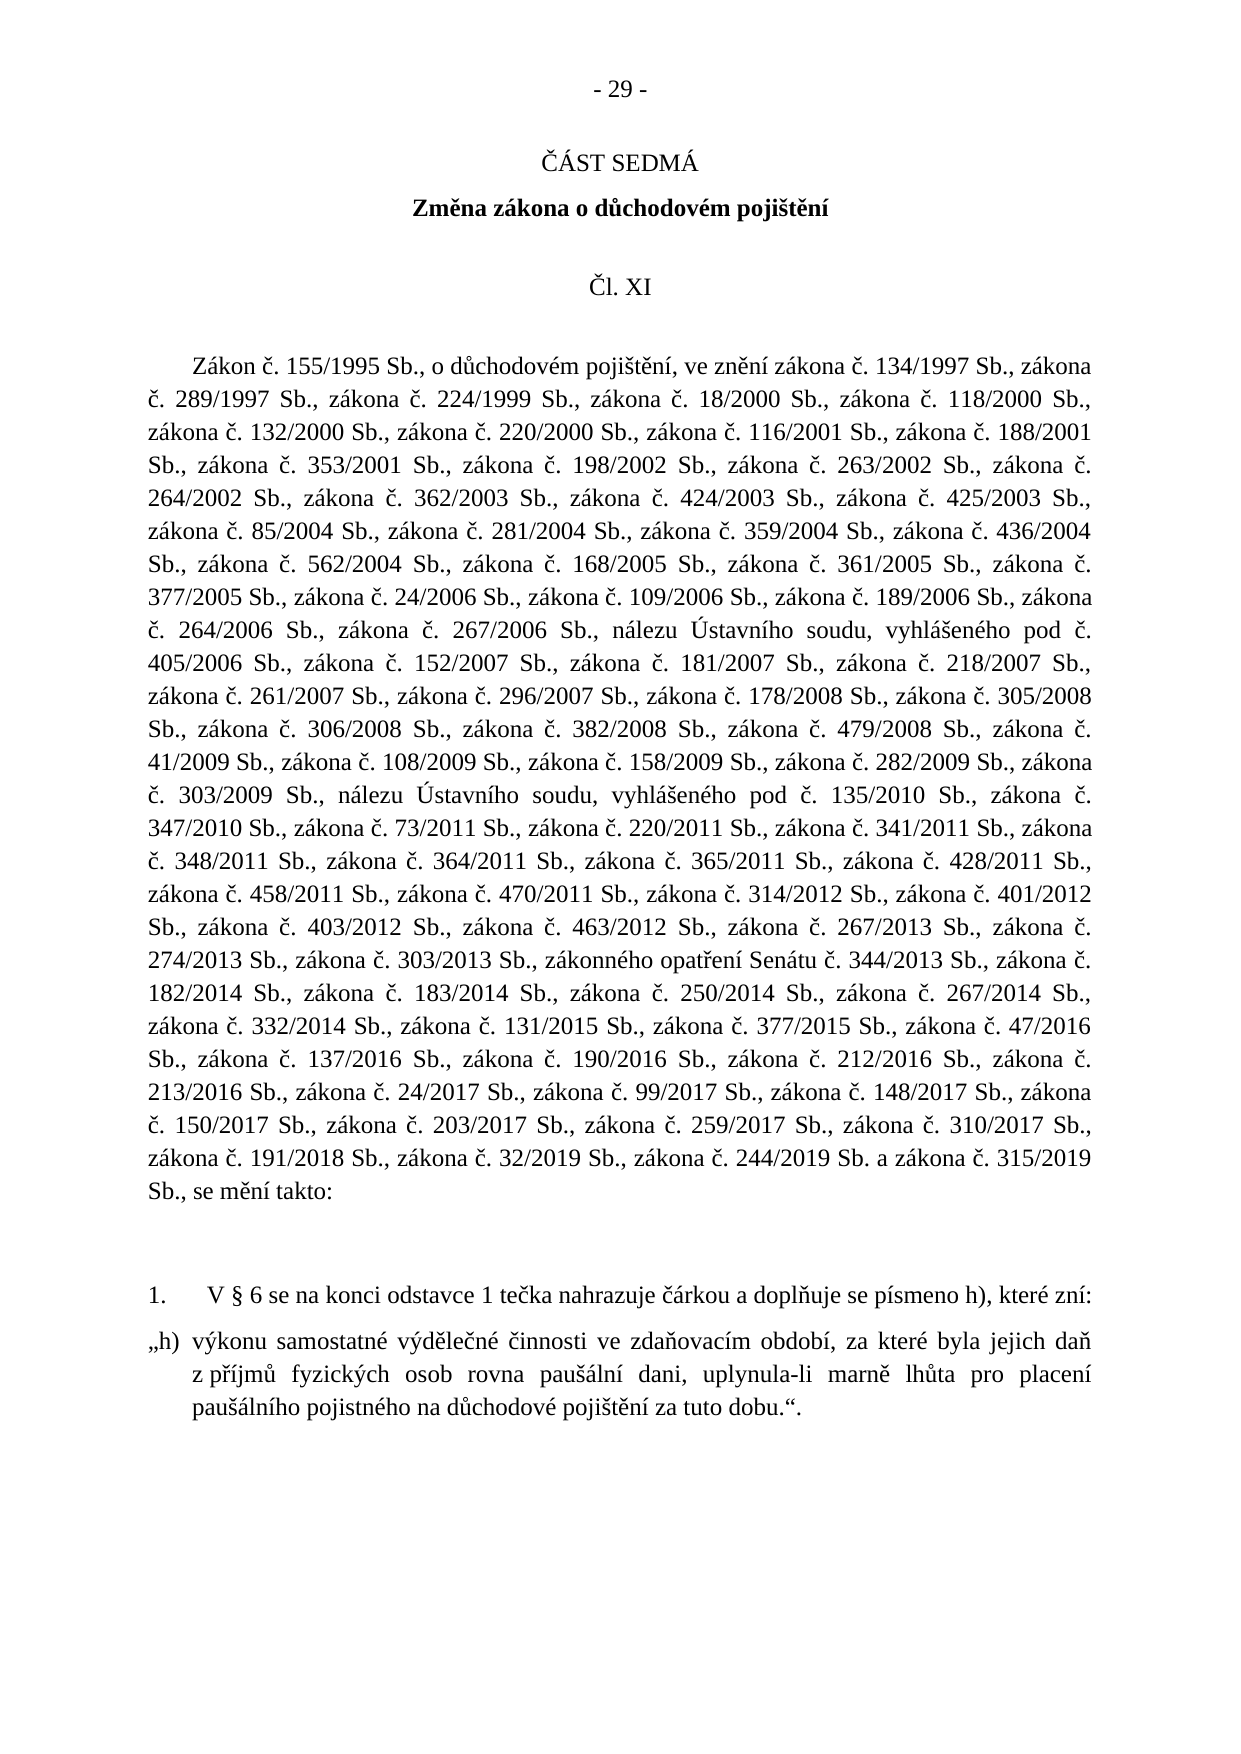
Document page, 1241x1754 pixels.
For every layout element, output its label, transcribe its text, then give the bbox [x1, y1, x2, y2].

text „h) výkonu samostatné výdělečné činnosti ve zdaňovacím období, za které byla jejich daň z příjmů fyzických osob rovna paušální dani, uplynula-li marně lhůta pro placení paušálního pojistného na důchodové pojištění za tuto dobu.“. [148, 1326, 1093, 1421]
text Čl. XI [148, 272, 1093, 301]
list V § 6 se na konci odstavce 1 tečka nahrazuje čárkou a doplňuje se písmeno h), které zní: [148, 1280, 1093, 1309]
text Zákon č. 155/1995 Sb., o důchodovém pojištění, ve znění zákona č. 134/1997 Sb., zákona č. 289/1997 Sb., zákona č. 224/1999 Sb., zákona č. 18/2000 Sb., zákona č. 118/2000 Sb., zákona č. 132/2000 Sb., zákona č. 220/2000 Sb., zákona č. 116/2001 Sb., zákona č. 188/2001 Sb., zákona č. 353/2001 Sb., zákona č. 198/2002 Sb., zákona č. 263/2002 Sb., zákona č. 264/2002 Sb., zákona č. 362/2003 Sb., zákona č. 424/2003 Sb., zákona č. 425/2003 Sb., zákona č. 85/2004 Sb., zákona č. 281/2004 Sb., zákona č. 359/2004 Sb., zákona č. 436/2004 Sb., zákona č. 562/2004 Sb., zákona č. 168/2005 Sb., zákona č. 361/2005 Sb., zákona č. 377/2005 Sb., zákona č. 24/2006 Sb., zákona č. 109/2006 Sb., zákona č. 189/2006 Sb., zákona č. 264/2006 Sb., zákona č. 267/2006 Sb., nálezu Ústavního soudu, vyhlášeného pod č. 405/2006 Sb., zákona č. 152/2007 Sb., zákona č. 181/2007 Sb., zákona č. 218/2007 Sb., zákona č. 261/2007 Sb., zákona č. 296/2007 Sb., zákona č. 178/2008 Sb., zákona č. 305/2008 Sb., zákona č. 306/2008 Sb., zákona č. 382/2008 Sb., zákona č. 479/2008 Sb., zákona č. 41/2009 Sb., zákona č. 108/2009 Sb., zákona č. 158/2009 Sb., zákona č. 282/2009 Sb., zákona č. 303/2009 Sb., nálezu Ústavního soudu, vyhlášeného pod č. 135/2010 Sb., zákona č. 347/2010 Sb., zákona č. 73/2011 Sb., zákona č. 220/2011 Sb., zákona č. 341/2011 Sb., zákona č. 348/2011 Sb., zákona č. 364/2011 Sb., zákona č. 365/2011 Sb., zákona č. 428/2011 Sb., zákona č. 458/2011 Sb., zákona č. 470/2011 Sb., zákona č. 314/2012 Sb., zákona č. 401/2012 Sb., zákona č. 403/2012 Sb., zákona č. 463/2012 Sb., zákona č. 267/2013 Sb., zákona č. 274/2013 Sb., zákona č. 303/2013 Sb., zákonného opatření Senátu č. 344/2013 Sb., zákona č. 182/2014 Sb., zákona č. 183/2014 Sb., zákona č. 250/2014 Sb., zákona č. 267/2014 Sb., zákona č. 332/2014 Sb., zákona č. 131/2015 Sb., zákona č. 377/2015 Sb., zákona č. 47/2016 Sb., zákona č. 137/2016 Sb., zákona č. 190/2016 Sb., zákona č. 212/2016 Sb., zákona č. 213/2016 Sb., zákona č. 24/2017 Sb., zákona č. 99/2017 Sb., zákona č. 148/2017 Sb., zákona č. 150/2017 Sb., zákona č. 203/2017 Sb., zákona č. 259/2017 Sb., zákona č. 310/2017 Sb., zákona č. 191/2018 Sb., zákona č. 32/2019 Sb., zákona č. 244/2019 Sb. a zákona č. 315/2019 Sb., se mění takto: [148, 351, 1093, 1205]
text Změna zákona o důchodovém pojištění [148, 193, 1093, 222]
text ČÁST SEDMÁ [148, 148, 1093, 176]
